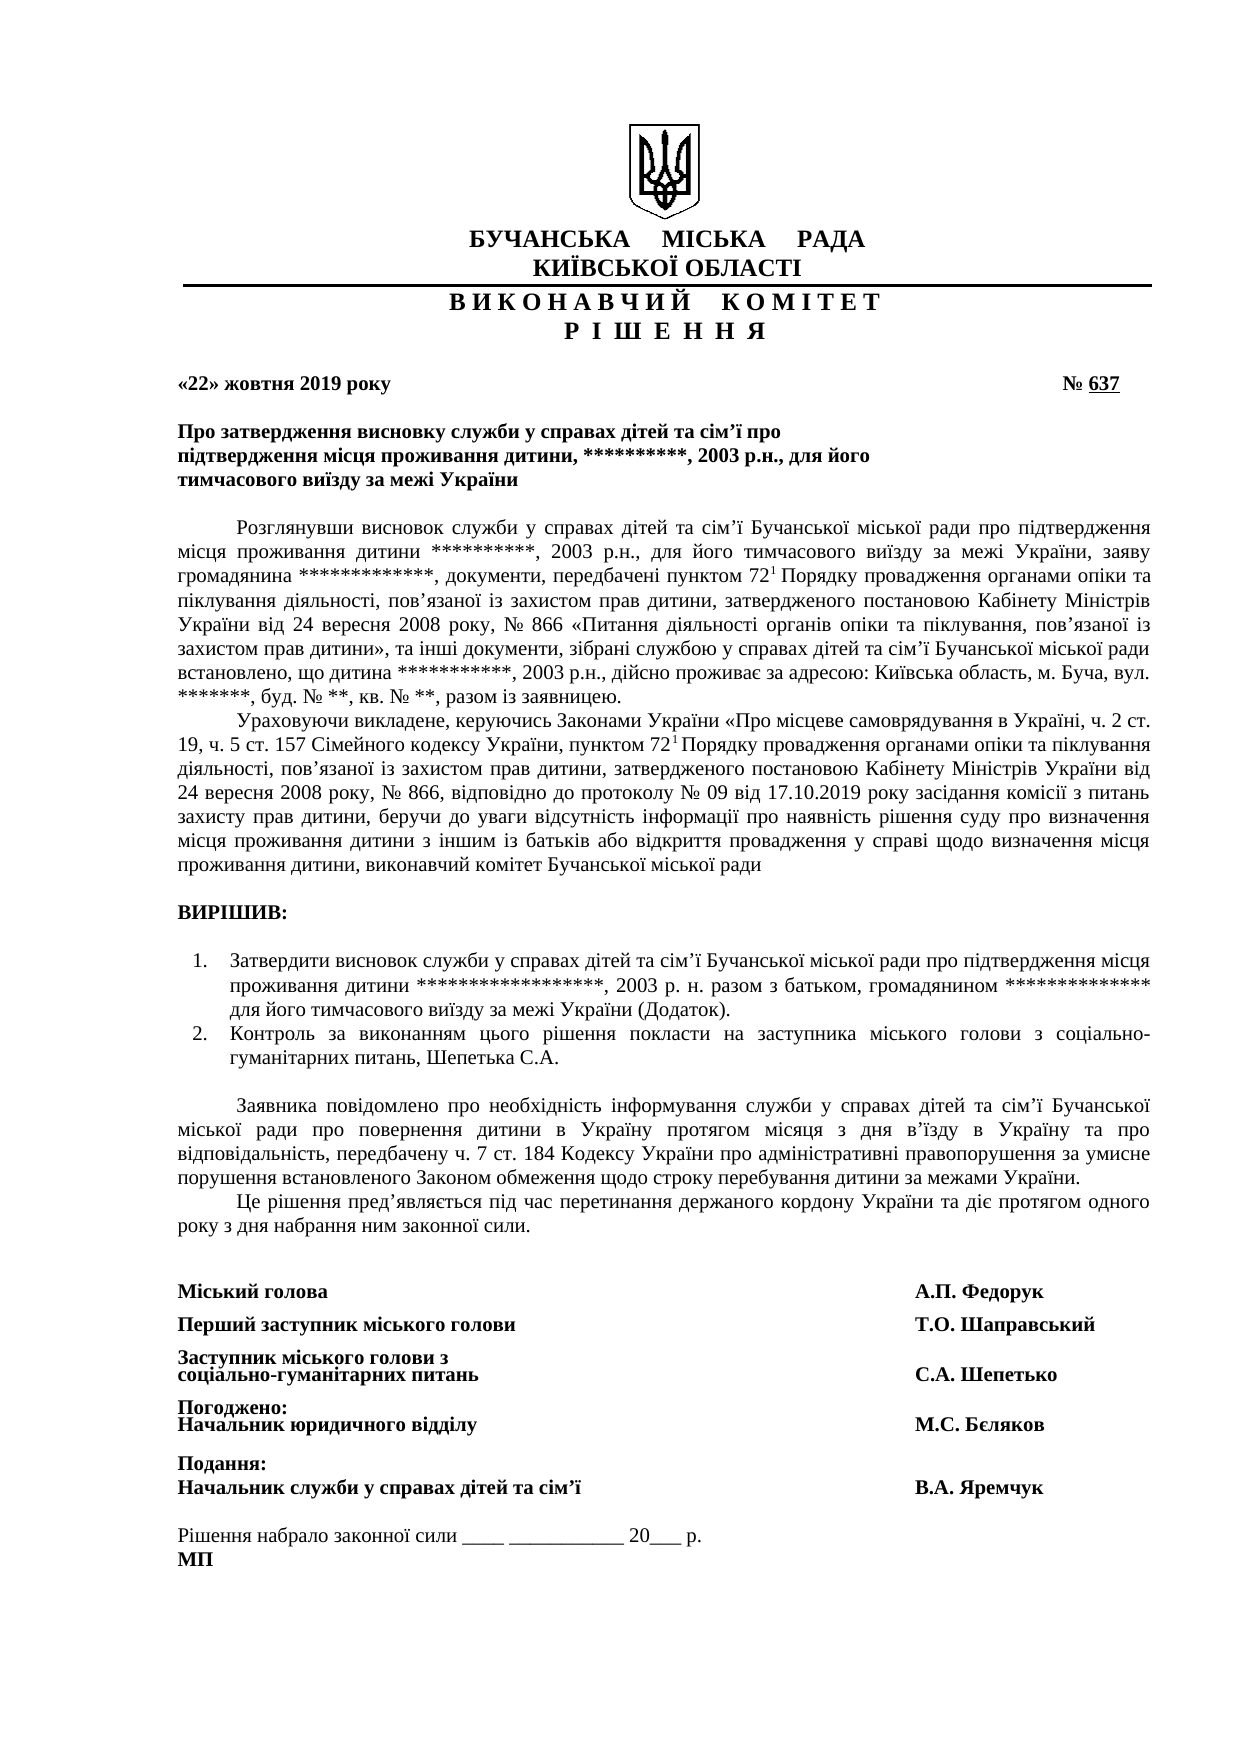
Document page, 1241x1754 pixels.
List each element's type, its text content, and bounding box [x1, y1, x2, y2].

text Це рішення пред’являється під час перетинання держаного кордону України та діє протягом одного року з дня набрання ним законної сили. [177, 1189, 1152, 1237]
text Ураховуючи викладене, керуючись Законами України «Про місцеве самоврядування в Україні, ч. 2 ст. 19, ч. 5 ст. 157 Сімейного кодексу України, пунктом 721 Порядку провадження органами опіки та піклування діяльності, пов’язаної із захистом прав дитини, затвердженого постановою Кабінету Міністрів України від 24 вересня 2008 року, № 866, відповідно до протоколу № 09 від 17.10.2019 року засідання комісії з питань захисту прав дитини, беручи до уваги відсутність інформації про наявність рішення суду про визначення місця проживання дитини з іншим із батьків або відкриття провадження у справі щодо визначення місця проживання дитини, виконавчий комітет Бучанської міської ради [177, 708, 1152, 876]
text Начальник юридичного відділу М.С. Бєляков [177, 1418, 1152, 1434]
text Перший заступник міського голови Т.О. Шаправський [177, 1318, 1152, 1335]
text Р І Ш Е Н Н Я [177, 316, 1152, 344]
text Про затвердження висновку служби у справах дітей та сім’ї про підтвердження місця проживання дитини, **********, 2003 р.н., для його тимчасового виїзду за межі України [177, 419, 886, 491]
text БУЧАНСЬКА МІСЬКА РАДА [183, 224, 1152, 253]
text В И К О Н А В Ч И Й К О М І Т Е Т [177, 287, 1152, 316]
text Заявника повідомлено про необхідність інформування служби у справах дітей та сім’ї Бучанської міської ради про повернення дитини в Україну протягом місяця з дня в’їзду в Україну та про відповідальність, передбачену ч. 7 ст. 184 Кодексу України про адміністративні правопорушення за умисне порушення встановленого Законом обмеження щодо строку перебування дитини за межами України. [177, 1093, 1152, 1189]
list Затвердити висновок служби у справах дітей та сім’ї Бучанської міської ради про підтвердження місця проживання дитини ******************, 2003 р. н. разом з батьком, громадянином ************** для його тимчасового виїзду за межі України (Додаток). [192, 948, 1152, 1021]
text Заступник міського голови з [177, 1352, 1152, 1368]
text МП [177, 1547, 1152, 1571]
text Розглянувши висновок служби у справах дітей та сім’ї Бучанської міської ради про підтвердження місця проживання дитини **********, 2003 р.н., для його тимчасового виїзду за межі України, заяву громадянина *************, документи, передбачені пунктом 721 Порядку провадження органами опіки та піклування діяльності, пов’язаної із захистом прав дитини, затвердженого постановою Кабінету Міністрів України від 24 вересня 2008 року, № 866 «Питання діяльності органів опіки та піклування, пов’язаної із захистом прав дитини», та інші документи, зібрані службою у справах дітей та сім’ї Бучанської міської ради встановлено, що дитина ***********, 2003 р.н., дійсно проживає за адресою: Київська область, м. Буча, вул. *******, буд. № **, кв. № **, разом із заявницею. [177, 515, 1152, 708]
list Контроль за виконанням цього рішення покласти на заступника міського голови з соціально-гуманітарних питань, Шепетька С.А. [192, 1021, 1152, 1069]
text Подання: [177, 1451, 1152, 1475]
text Погоджено: [177, 1401, 1152, 1418]
text Міський голова А.П. Федорук [177, 1285, 1152, 1302]
text Начальник служби у справах дітей та сім’ї В.А. Яремчук [177, 1475, 1152, 1499]
text ВИРІШИВ: [177, 900, 1152, 924]
text КИЇВСЬКОЇ ОБЛАСТІ [183, 253, 1152, 284]
text соціально-гуманітарних питань С.А. Шепетько [177, 1368, 1152, 1385]
text «22» жовтня 2019 року № 637 [177, 371, 1152, 395]
text Рішення набрало законної сили ____ ___________ 20___ р. [118, 1523, 1152, 1547]
